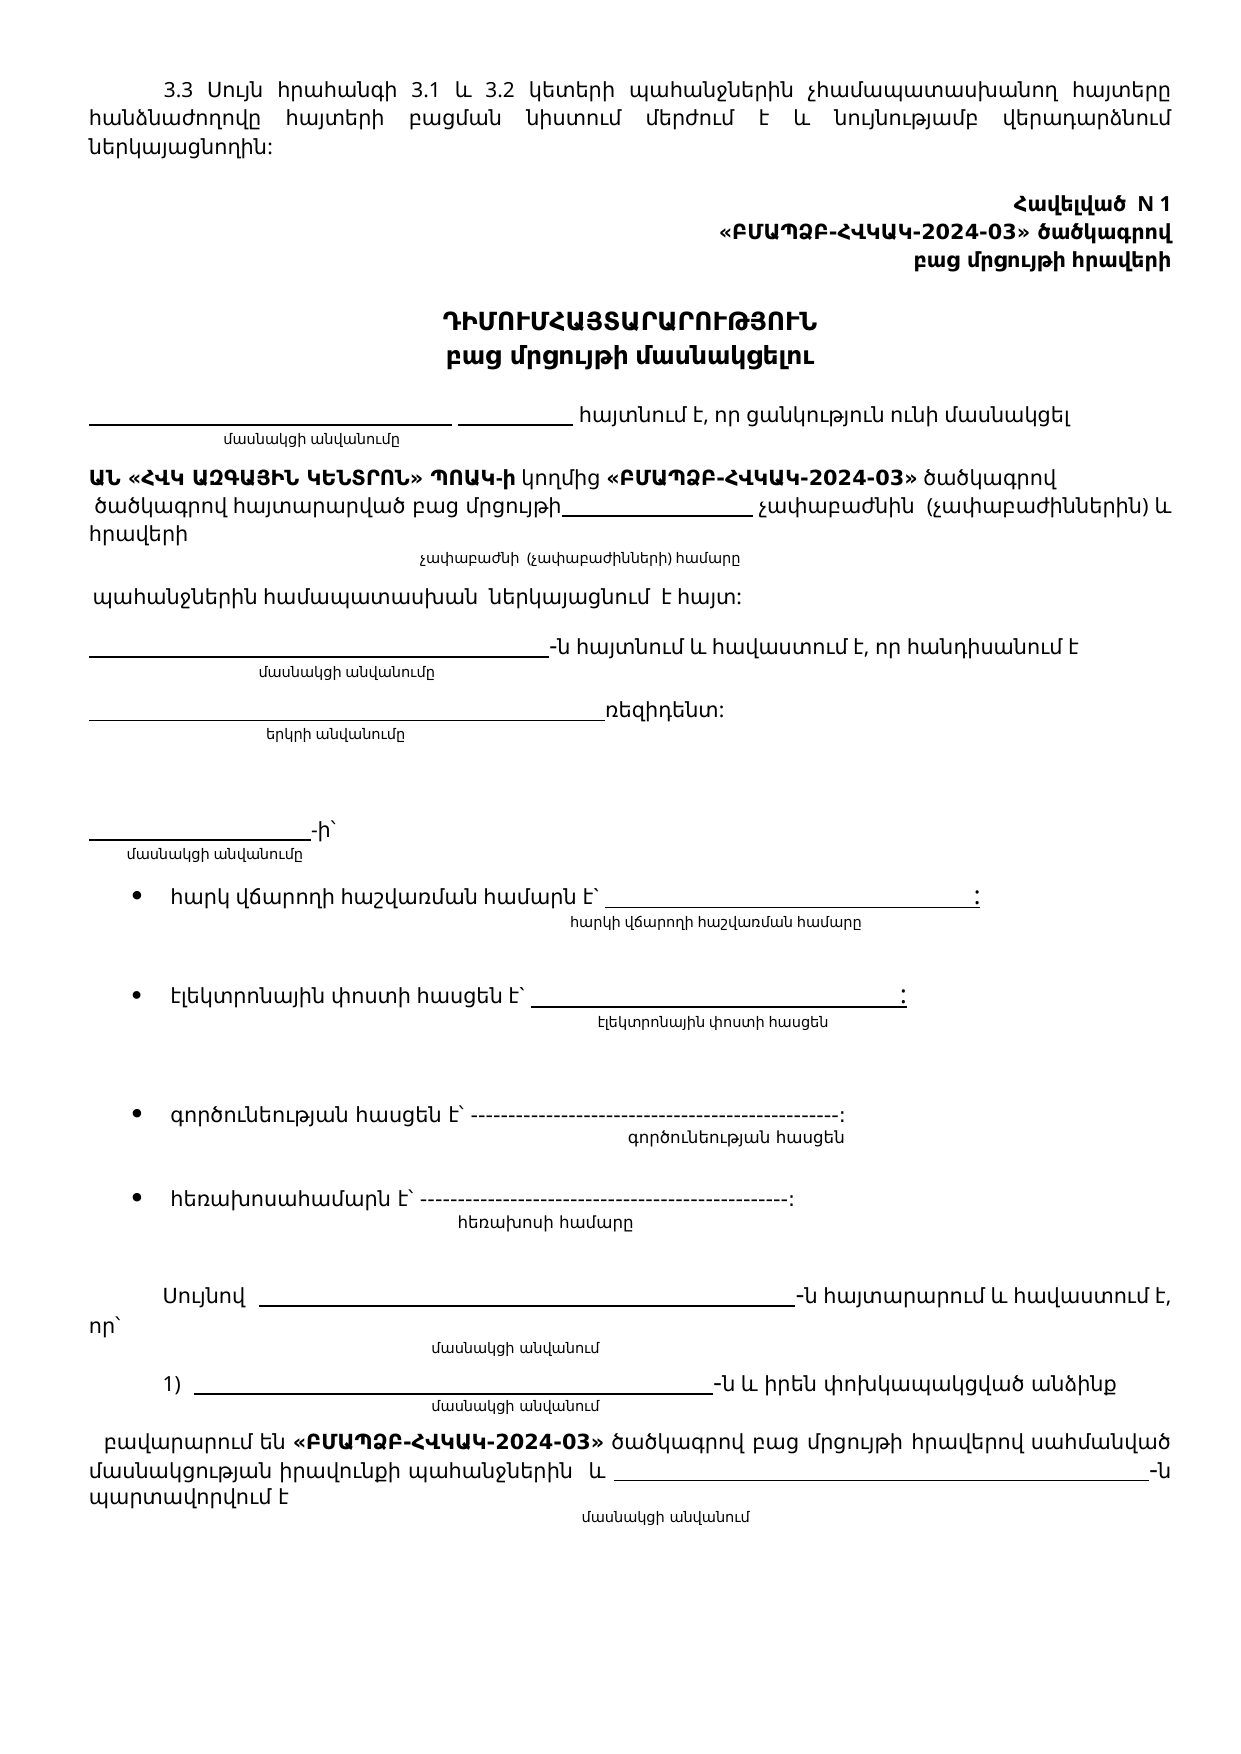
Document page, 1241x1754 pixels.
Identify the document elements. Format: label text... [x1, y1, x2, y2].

text բաց մրցույթի հրավերի [89, 246, 1171, 274]
text բավարարում են «ԲՄԱՊՁԲ-ՀՎԿԱԿ-2024-03» ծածկագրով բաց մրցույթի հրավերով սահմանված մասնակցության իրավունքի պահանջներին և -ն պարտավորվում է [89, 1427, 1171, 1509]
text հեռախոսի համարը [457, 1213, 1171, 1232]
text հարկի վճարողի հաշվառման համարը [236, 912, 1171, 946]
text ռեզիդենտ: [89, 696, 1171, 724]
list էլեկտրոնային փոստի հասցեն է` : [133, 977, 1171, 1011]
text Սույնով -ն հայտարարում և հավաստում է, որ՝ [89, 1281, 1171, 1339]
text էլեկտրոնային փոստի հասցեն [89, 1011, 1171, 1045]
text մասնակցի անվանումը [89, 662, 1171, 696]
text գործունեության հասցեն [89, 1128, 1171, 1148]
list գործունեության հասցեն է՝ -------------------------------------------------: [133, 1100, 1171, 1128]
text չափաբաժնի (չափաբաժինների) համարը [89, 548, 1171, 582]
text հայտնում է, որ ցանկություն ունի մասնակցել [89, 400, 1171, 428]
text ԴԻՄՈՒՄՀԱՅՏԱՐԱՐՈՒԹՅՈՒՆ [89, 303, 1171, 337]
list հեռախոսահամարն է՝ -------------------------------------------------: [133, 1184, 1171, 1213]
text «ԲՄԱՊՁԲ-ՀՎԿԱԿ-2024-03» ծածկագրով [89, 217, 1171, 246]
text Հավելված N 1 [89, 189, 1171, 217]
text 1) -ն և իրեն փոխկապակցված անձինք [89, 1368, 1171, 1398]
text պահանջներին համապատասխան ներկայացնում է հայտ: [89, 582, 1171, 610]
text մասնակցի անվանում [89, 1339, 1171, 1368]
text ծածկագրով հայտարարված բաց մրցույթի չափաբաժնին (չափաբաժիններին) և հրավերի [89, 491, 1171, 548]
subtitle բաց մրցույթի մասնակցելու [89, 337, 1171, 371]
text -ի՝ [89, 815, 1171, 844]
list հարկ վճարողի հաշվառման համարն է` : [133, 878, 1171, 912]
text մասնակցի անվանում [89, 1509, 1171, 1538]
text 3.3 Սույն հրահանգի 3.1 և 3.2 կետերի պահանջներին չհամապատասխանող հայտերը հանձնաժողովը հայտերի բացման նիստում մերժում է և նույնությամբ վերադարձնում ներկայացնողին: [89, 75, 1171, 160]
text երկրի անվանումը [89, 724, 1171, 758]
text ԱՆ «ՀՎԿ ԱԶԳԱՅԻՆ ԿԵՆՏՐՈՆ» ՊՈԱԿ-ի կողմից «ԲՄԱՊՁԲ-ՀՎԿԱԿ-2024-03» ծածկագրով [89, 463, 1171, 491]
text մասնակցի անվանումը [89, 428, 1171, 463]
text մասնակցի անվանումը [89, 844, 1171, 878]
text մասնակցի անվանում [89, 1398, 1171, 1427]
text -ն հայտնում և հավաստում է, որ հանդիսանում է [89, 627, 1171, 662]
